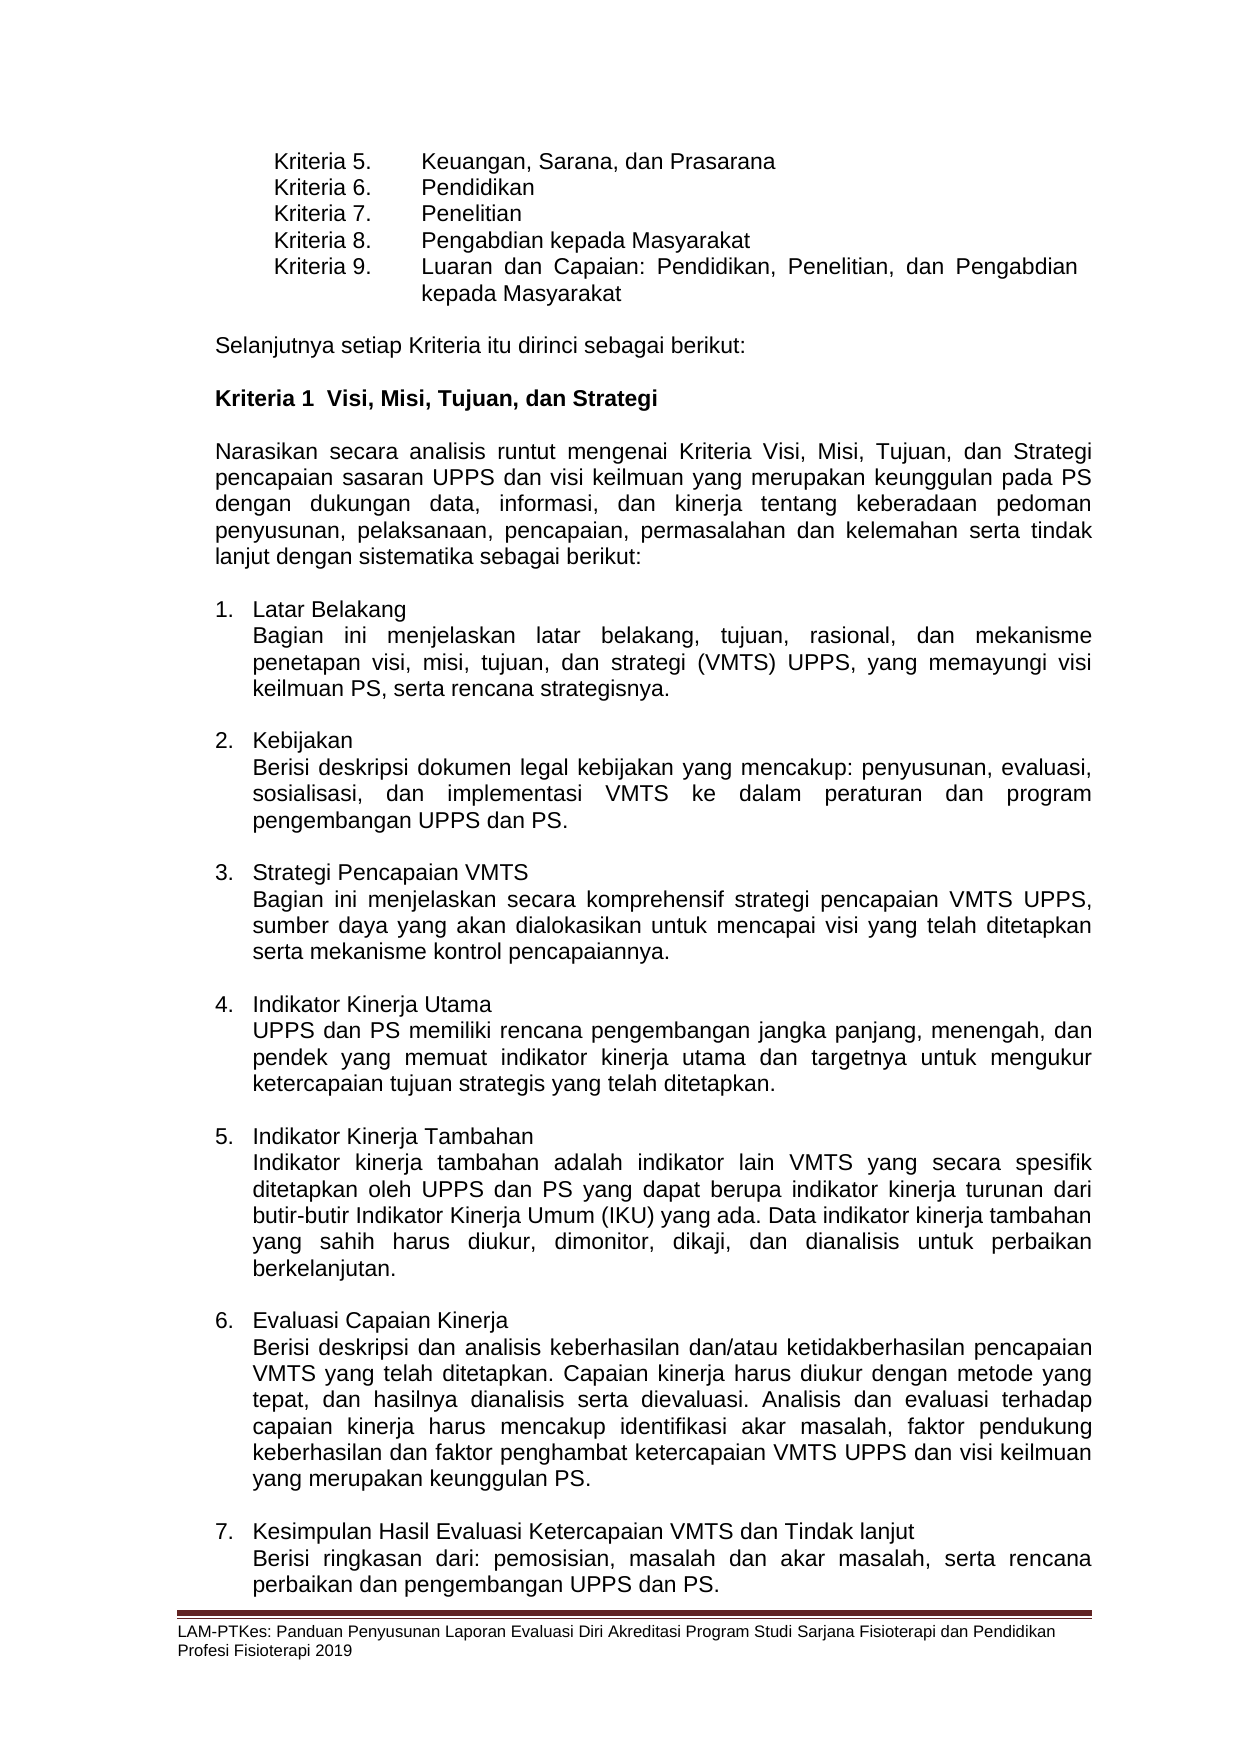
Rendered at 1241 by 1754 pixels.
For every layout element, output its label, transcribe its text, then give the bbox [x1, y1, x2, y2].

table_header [262, 148, 410, 306]
text Bagian ini menjelaskan secara komprehensif strategi pencapaian VMTS UPPS, sumber daya yang akan dialokasikan untuk mencapai visi yang telah ditetapkan serta mekanisme kontrol pencapaiannya. [252, 886, 1092, 965]
text Indikator kinerja tambahan adalah indikator lain VMTS yang secara spesifik ditetapkan oleh UPPS dan PS yang dapat berupa indikator kinerja turunan dari butir-butir Indikator Kinerja Umum (IKU) yang ada. Data indikator kinerja tambahan yang sahih harus diukur, dimonitor, dikaji, dan dianalisis untuk perbaikan berkelanjutan. [252, 1149, 1092, 1281]
text UPPS dan PS memiliki rencana pengembangan jangka panjang, menengah, dan pendek yang memuat indikator kinerja utama dan targetnya untuk mengukur ketercapaian tujuan strategis yang telah ditetapkan. [252, 1017, 1092, 1096]
list Evaluasi Capaian Kinerja [215, 1307, 1092, 1334]
list Latar Belakang [215, 596, 1092, 622]
subtitle Kriteria 1 Visi, Misi, Tujuan, dan Strategi [215, 385, 1092, 411]
list Indikator Kinerja Utama [215, 991, 1092, 1017]
list Strategi Pencapaian VMTS [215, 859, 1092, 886]
list Kebijakan [215, 727, 1092, 754]
text Berisi deskripsi dan analisis keberhasilan dan/atau ketidakberhasilan pencapaian VMTS yang telah ditetapkan. Capaian kinerja harus diukur dengan metode yang tepat, dan hasilnya dianalisis serta dievaluasi. Analisis dan evaluasi terhadap capaian kinerja harus mencakup identifikasi akar masalah, faktor pendukung keberhasilan dan faktor penghambat ketercapaian VMTS UPPS dan visi keilmuan yang merupakan keunggulan PS. [252, 1334, 1092, 1492]
text Berisi deskripsi dokumen legal kebijakan yang mencakup: penyusunan, evaluasi, sosialisasi, dan implementasi VMTS ke dalam peraturan dan program pengembangan UPPS dan PS. [252, 754, 1092, 833]
text Berisi ringkasan dari: pemosisian, masalah dan akar masalah, serta rencana perbaikan dan pengembangan UPPS dan PS. [252, 1544, 1092, 1597]
text Narasikan secara analisis runtut mengenai Kriteria Visi, Misi, Tujuan, dan Strategi pencapaian sasaran UPPS dan visi keilmuan yang merupakan keunggulan pada PS dengan dukungan data, informasi, dan kinerja tentang keberadaan pedoman penyusunan, pelaksanaan, pencapaian, permasalahan dan kelemahan serta tindak lanjut dengan sistematika sebagai berikut: [215, 438, 1092, 569]
text Bagian ini menjelaskan latar belakang, tujuan, rasional, dan mekanisme penetapan visi, misi, tujuan, dan strategi (VMTS) UPPS, yang memayungi visi keilmuan PS, serta rencana strategisnya. [252, 622, 1092, 701]
text Selanjutnya setiap Kriteria itu dirinci sebagai berikut: [215, 332, 1092, 358]
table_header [410, 148, 1089, 306]
list Kesimpulan Hasil Evaluasi Ketercapaian VMTS dan Tindak lanjut [215, 1518, 1092, 1544]
list Indikator Kinerja Tambahan [215, 1123, 1092, 1149]
